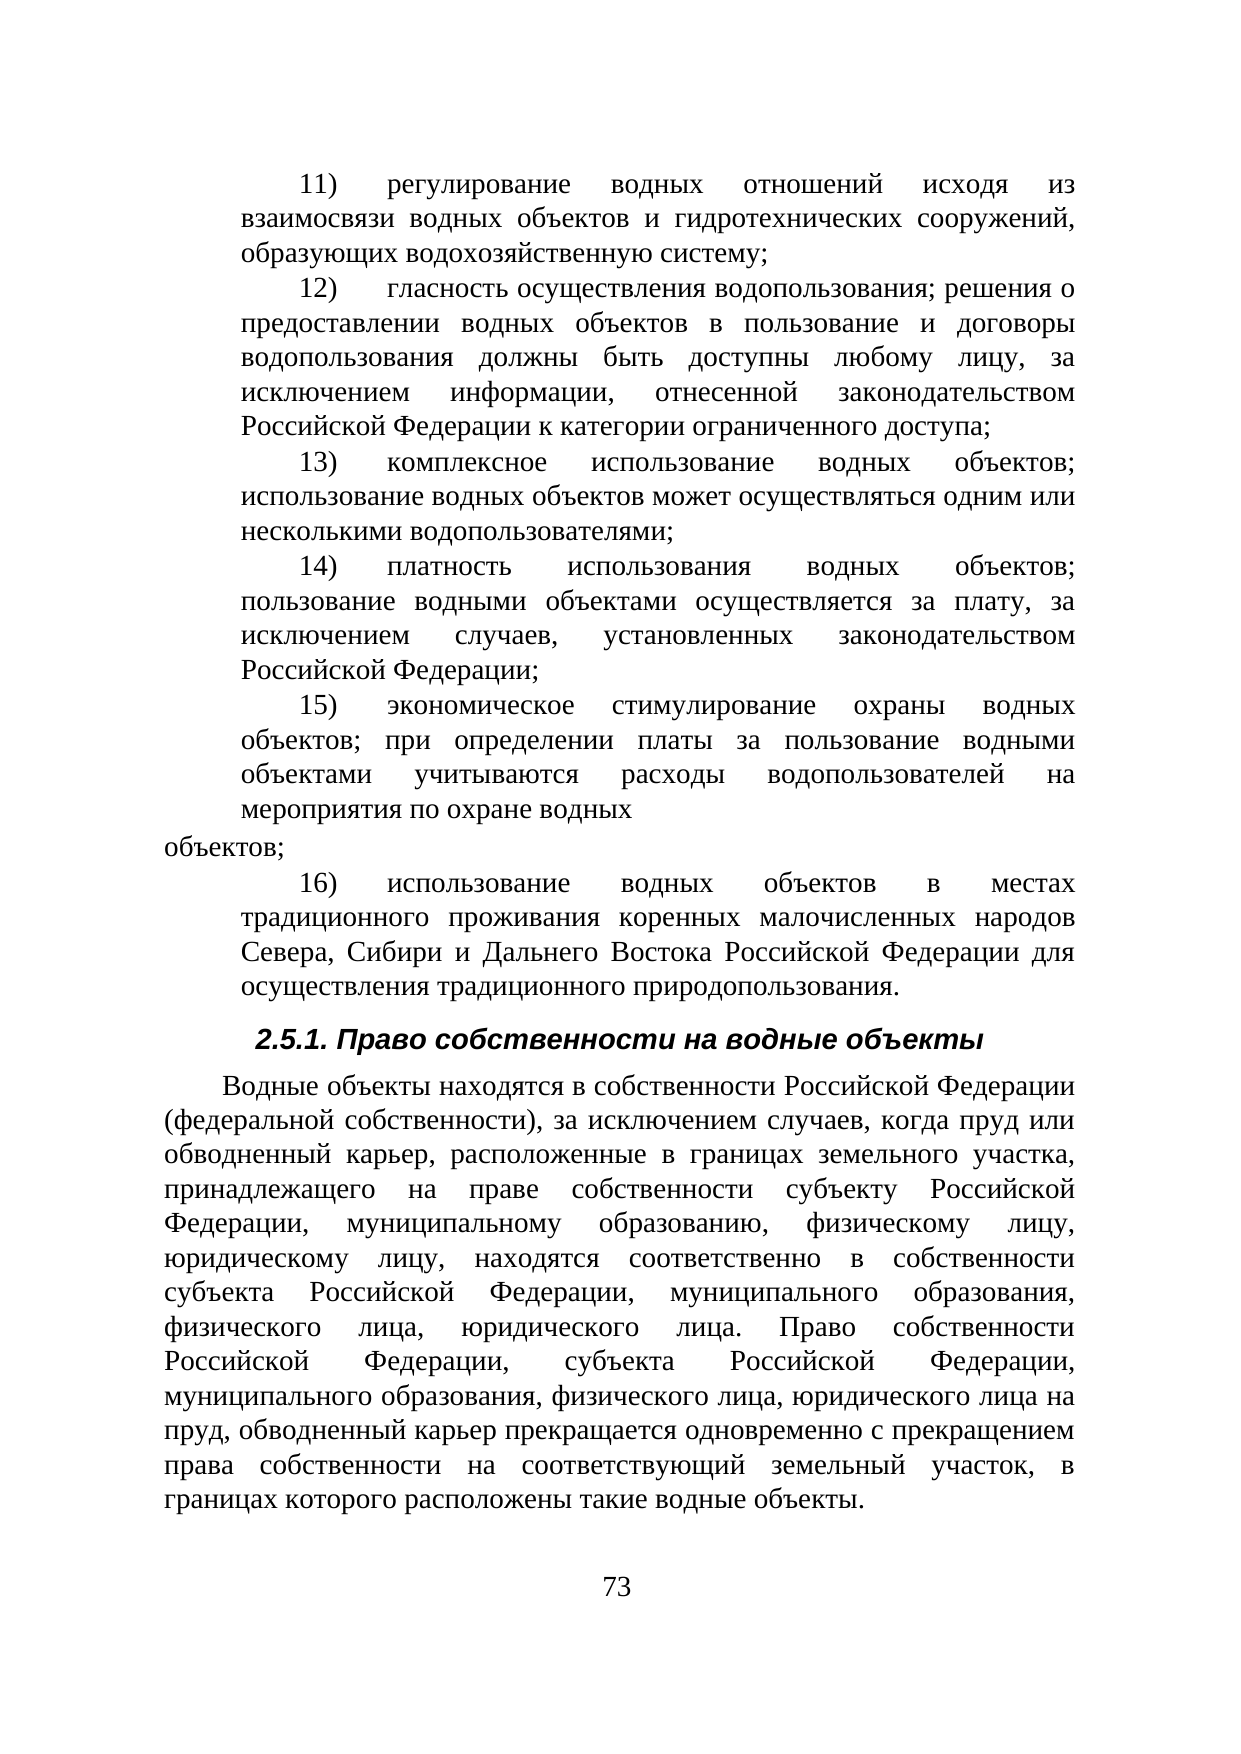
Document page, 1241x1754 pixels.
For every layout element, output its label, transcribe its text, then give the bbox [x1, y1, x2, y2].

list комплексное использование водных объектов; использование водных объектов может осуществляться одним или несколькими водопользователями; [241, 444, 1076, 546]
list использование водных объектов в местах традиционного проживания коренных малочисленных народов Севера, Сибири и Дальнего Востока Российской Федерации для осуществления традиционного природопользования. [241, 865, 1076, 1002]
text объектов; [164, 829, 1076, 863]
list гласность осуществления водопользования; решения о предоставлении водных объектов в пользование и договоры водопользования должны быть доступны любому лицу, за исключением информации, отнесенной законодательством Российской Федерации к категории ограниченного доступа; [241, 271, 1076, 442]
list платность использования водных объектов; пользование водными объектами осуществляется за плату, за исключением случаев, установленных законодательством Российской Федерации; [241, 548, 1076, 685]
list регулирование водных отношений исходя из взаимосвязи водных объектов и гидротехнических сооружений, образующих водохозяйственную систему; [241, 166, 1076, 268]
list экономическое стимулирование охраны водных объектов; при определении платы за пользование водными объектами учитываются расходы водопользователей на мероприятия по охране водных [241, 687, 1076, 824]
subtitle 2.5.1. Право собственности на водные объекты [166, 1022, 1075, 1056]
text Водные объекты находятся в собственности Российской Федерации (федеральной собственности), за исключением случаев, когда пруд или обводненный карьер, расположенные в границах земельного участка, принадлежащего на праве собственности субъекту Российской Федерации, муниципальному образованию, физическому лицу, юридическому лицу, находятся соответственно в собственности субъекта Российской Федерации, муниципального образования, физического лица, юридического лица. Право собственности Российской Федерации, субъекта Российской Федерации, муниципального образования, физического лица, юридического лица на пруд, обводненный карьер прекращается одновременно с прекращением права собственности на соответствующий земельный участок, в границах которого расположены такие водные объекты. [164, 1068, 1076, 1515]
